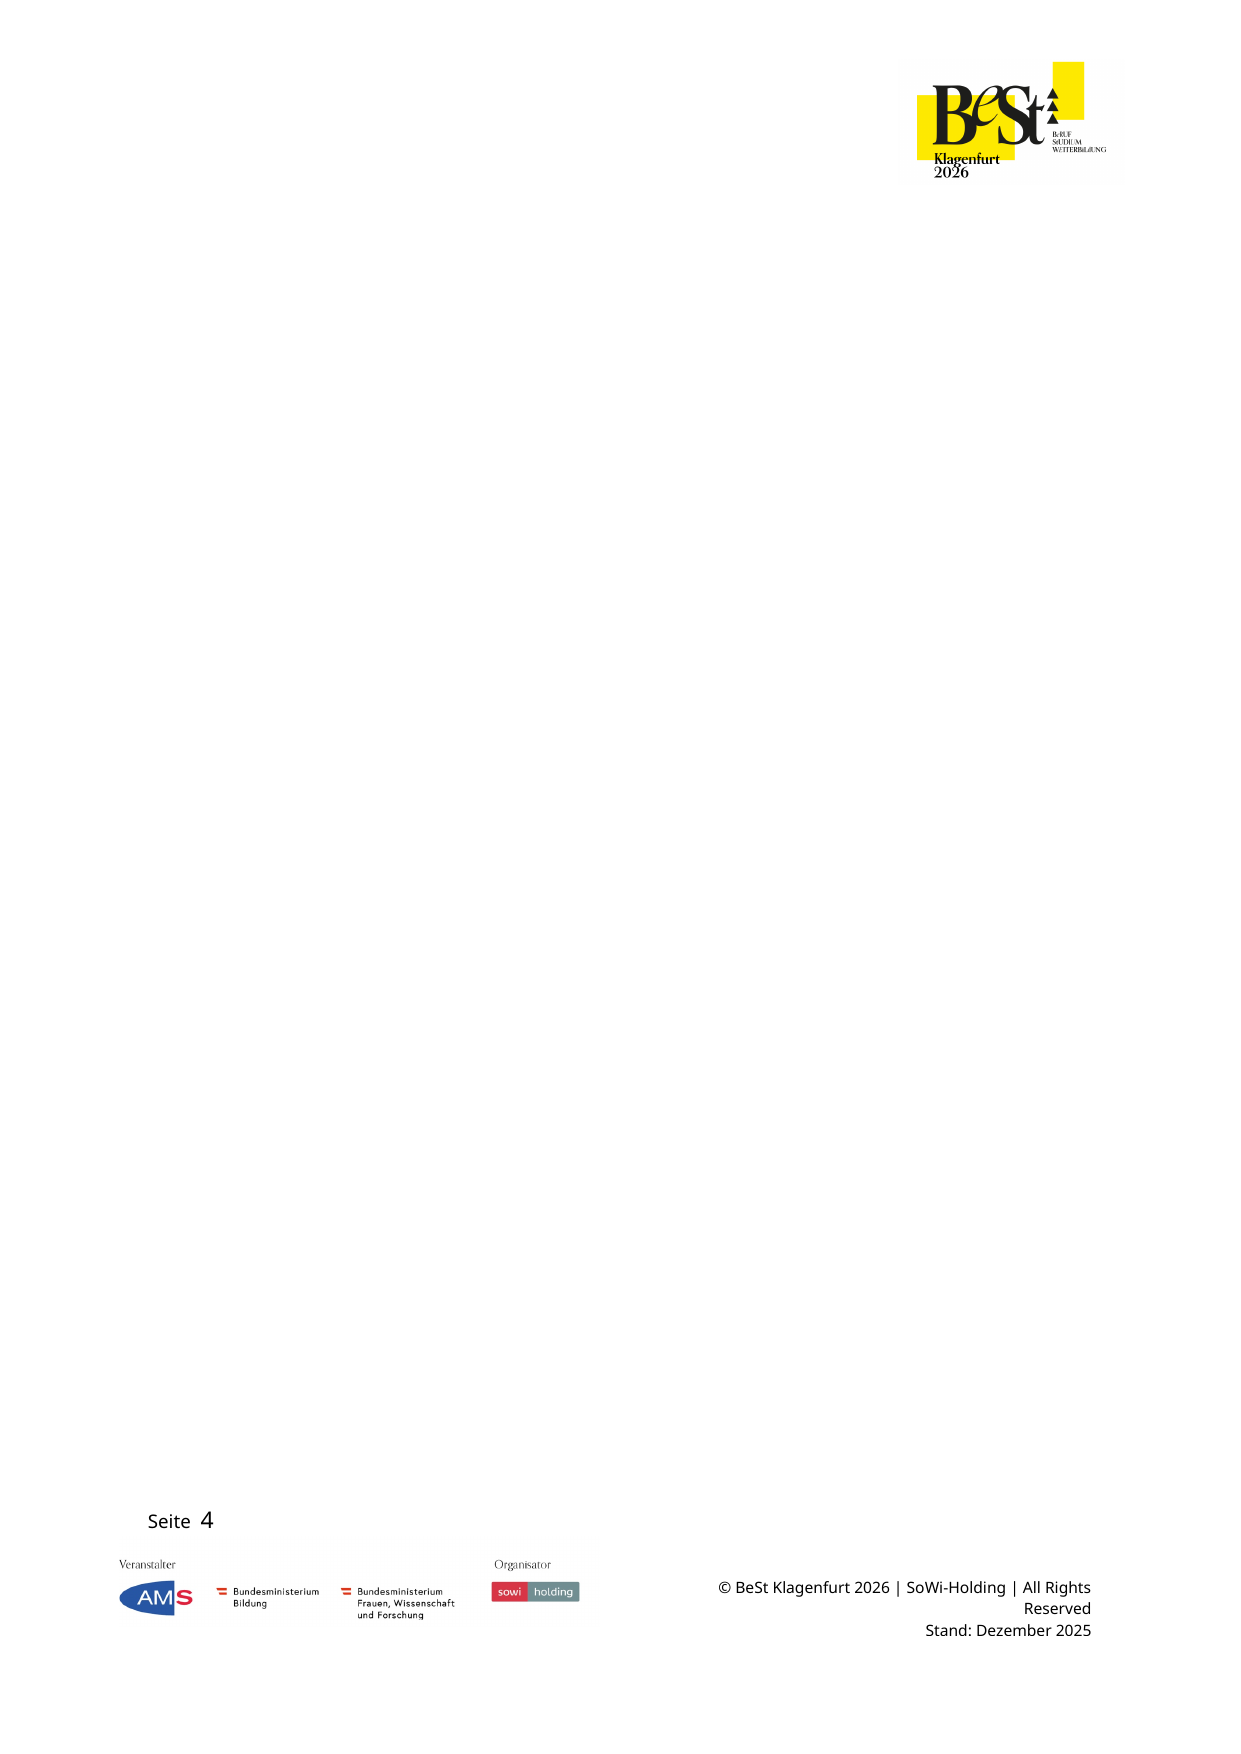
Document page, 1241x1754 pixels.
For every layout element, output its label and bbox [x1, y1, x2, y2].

picture [897, 59, 1125, 185]
